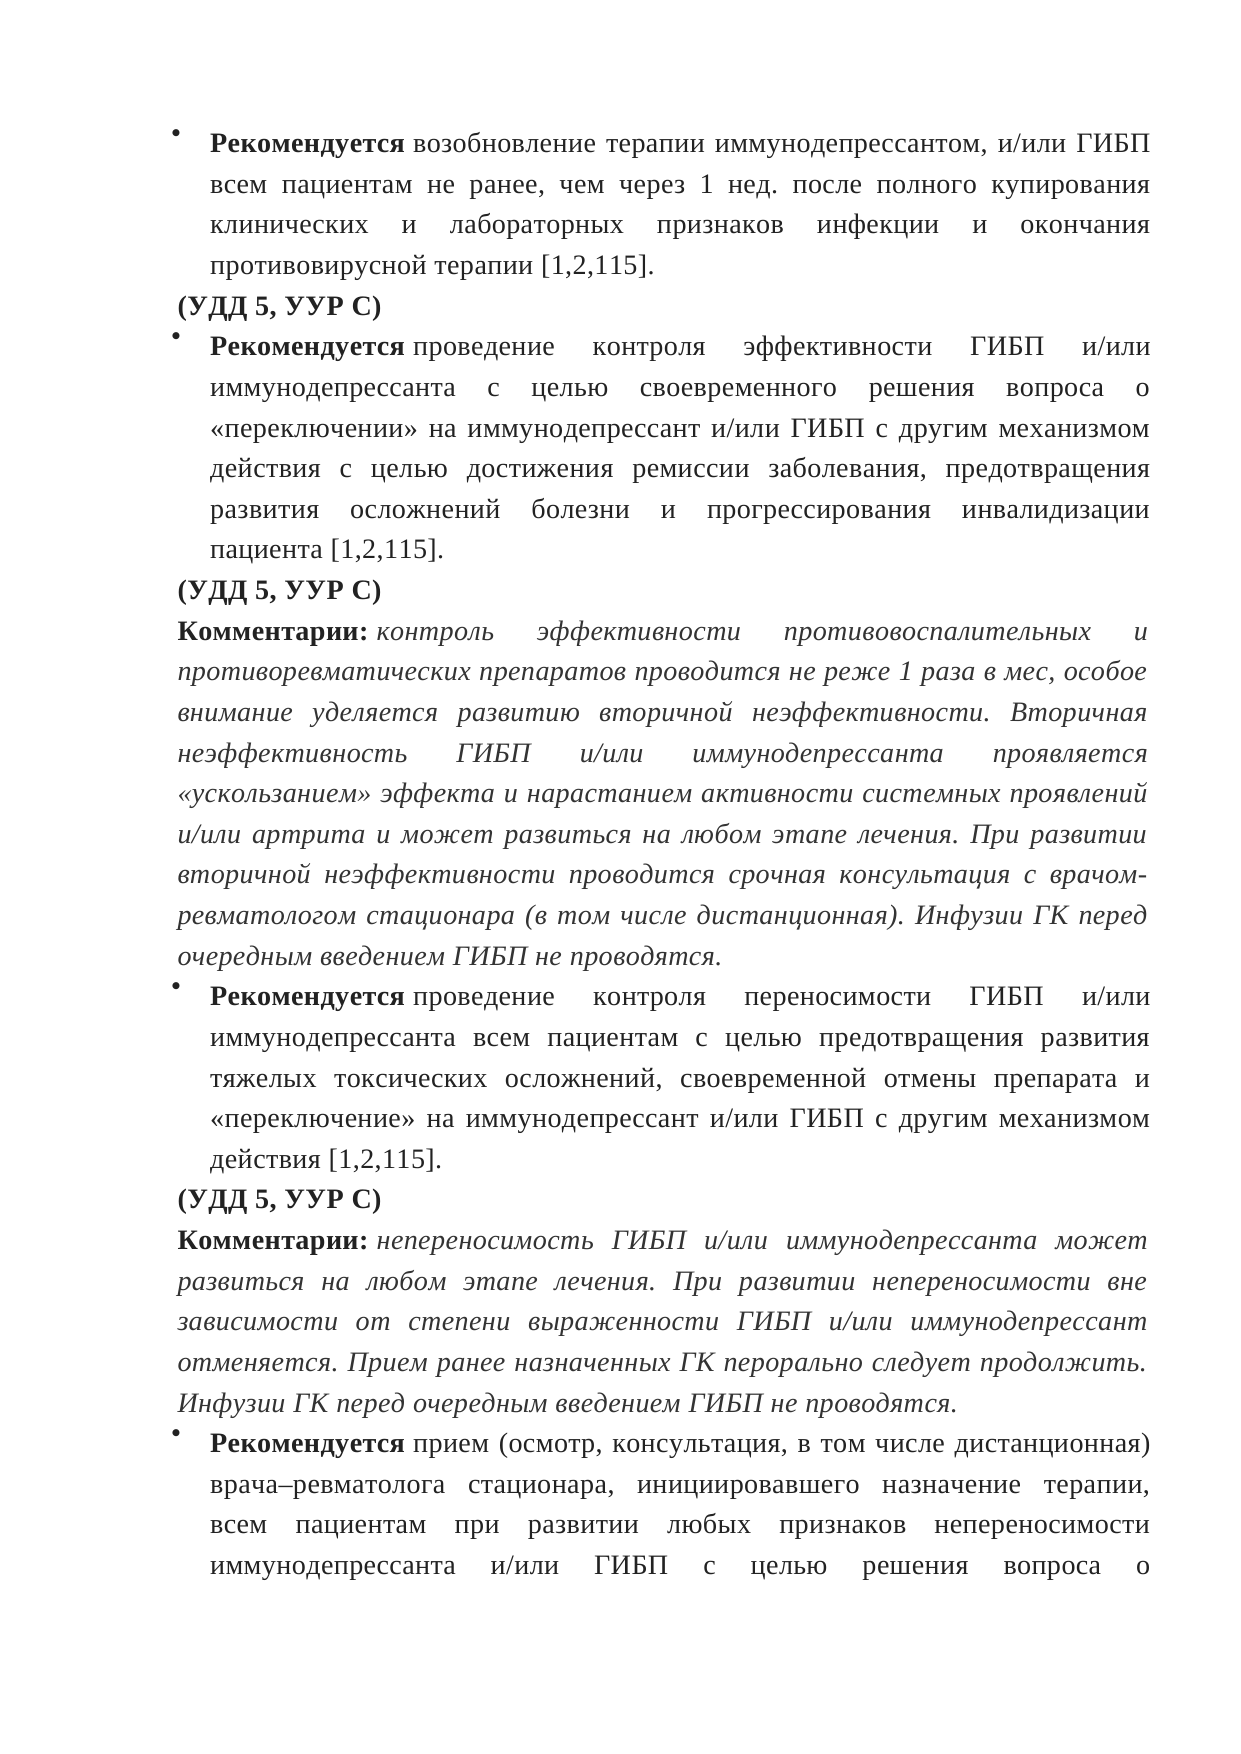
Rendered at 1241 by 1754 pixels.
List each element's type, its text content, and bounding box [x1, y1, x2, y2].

list Рекомендуется проведение контроля эффективности ГИБП и/или иммунодепрессанта с целью своевременного решения вопроса о «переключении» на иммунодепрессант и/или ГИБП с другим механизмом действия с целью достижения ремиссии заболевания, предотвращения развития осложнений болезни и прогрессирования инвалидизации пациента [1,2,115]. [172, 321, 1152, 565]
text (УДД 5, УУР С) [177, 281, 1152, 321]
list Рекомендуется возобновление терапии иммунодепрессантом, и/или ГИБП всем пациентам не ранее, чем через 1 нед. после полного купирования клинических и лабораторных признаков инфекции и окончания противовирусной терапии [1,2,115]. [172, 118, 1152, 281]
text Комментарии: контроль эффективности противовоспалительных и противоревматических препаратов проводится не реже 1 раза в мес, особое внимание уделяется развитию вторичной неэффективности. Вторичная неэффективность ГИБП и/или иммунодепрессанта проявляется «ускользанием» эффекта и нарастанием активности системных проявлений и/или артрита и может развиться на любом этапе лечения. При развитии вторичной неэффективности проводится срочная консультация с врачом-ревматологом стационара (в том числе дистанционная). Инфузии ГК перед очередным введением ГИБП не проводятся. [177, 606, 1152, 971]
text (УДД 5, УУР С) [177, 1174, 1152, 1215]
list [172, 1418, 1152, 1581]
text Комментарии: непереносимость ГИБП и/или иммунодепрессанта может развиться на любом этапе лечения. При развитии непереносимости вне зависимости от степени выраженности ГИБП и/или иммунодепрессант отменяется. Прием ранее назначенных ГК перорально следует продолжить. Инфузии ГК перед очередным введением ГИБП не проводятся. [177, 1215, 1152, 1418]
text (УДД 5, УУР С) [177, 565, 1152, 606]
list Рекомендуется проведение контроля переносимости ГИБП и/или иммунодепрессанта всем пациентам с целью предотвращения развития тяжелых токсических осложнений, своевременной отмены препарата и «переключение» на иммунодепрессант и/или ГИБП с другим механизмом действия [1,2,115]. [172, 971, 1152, 1174]
